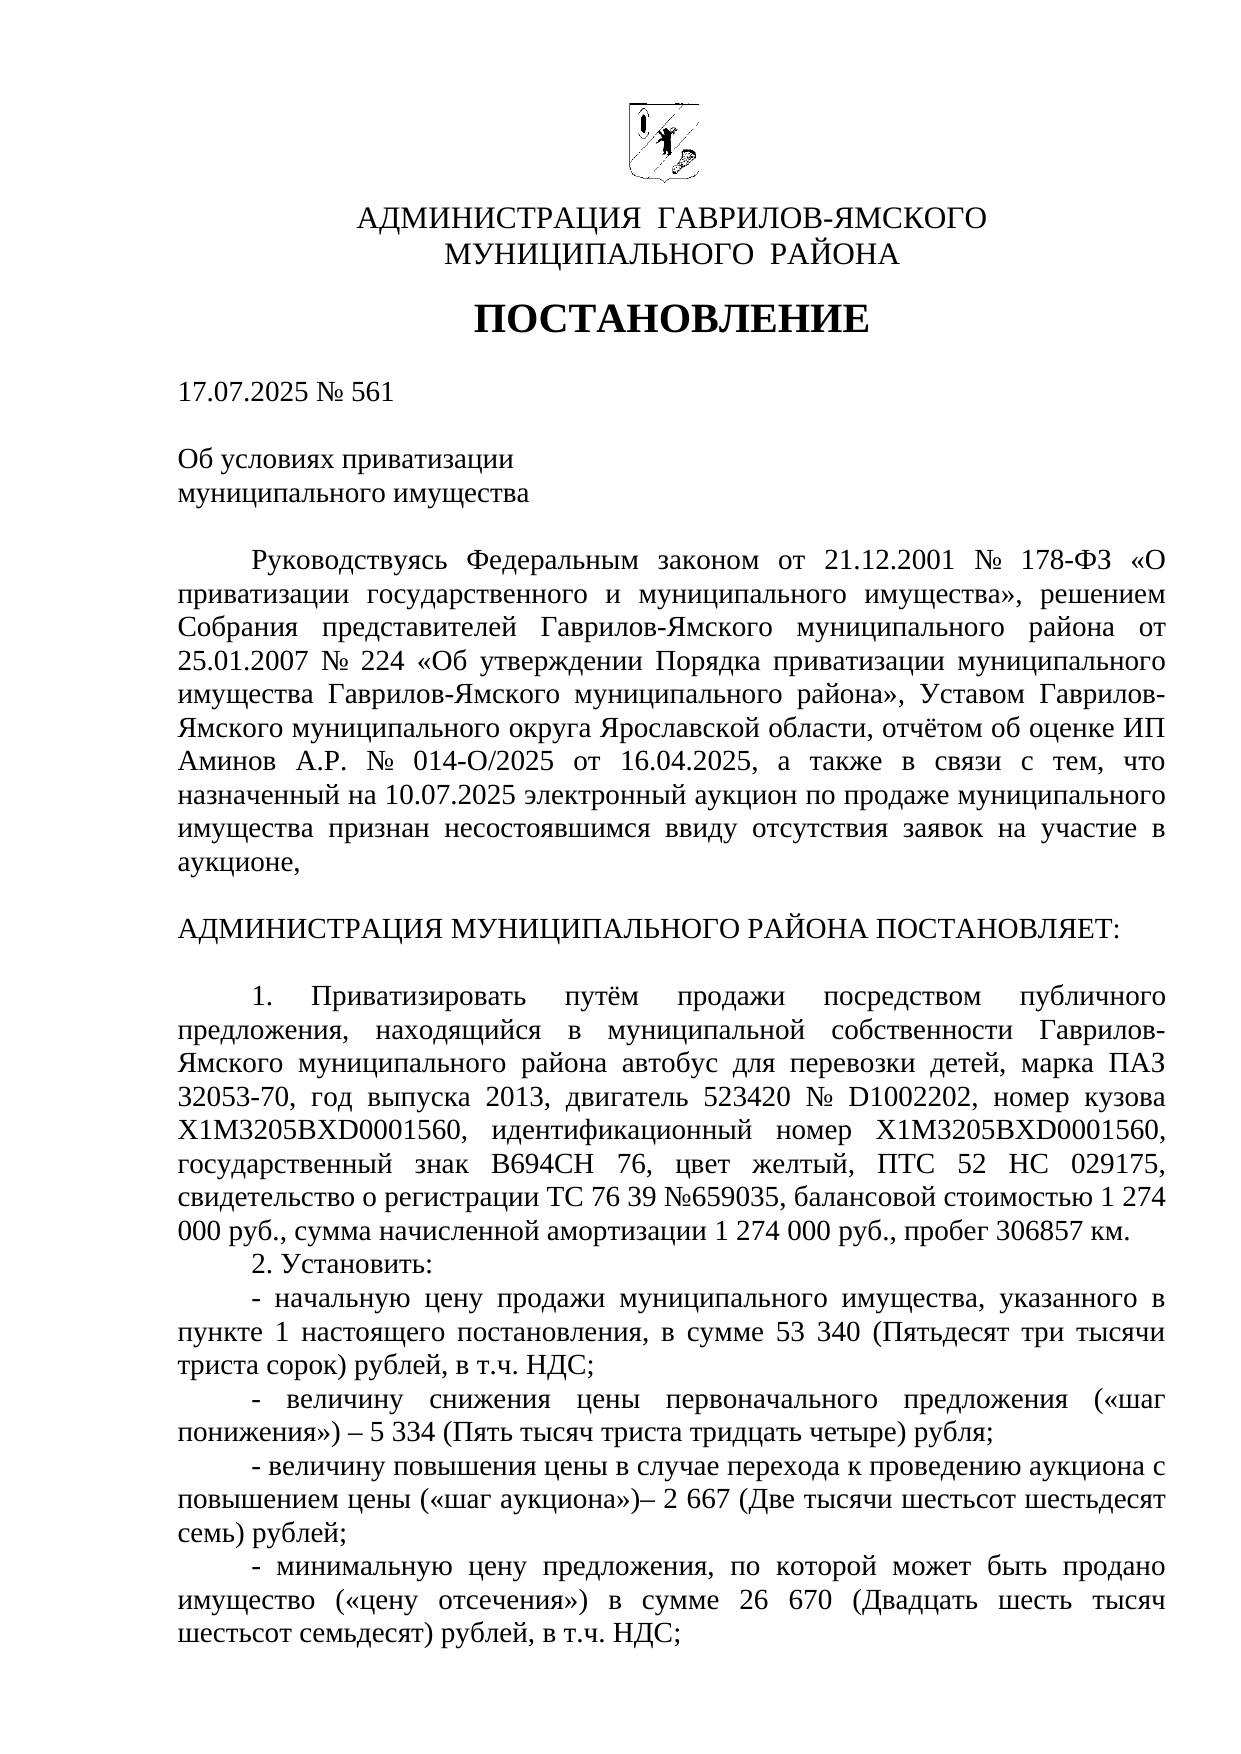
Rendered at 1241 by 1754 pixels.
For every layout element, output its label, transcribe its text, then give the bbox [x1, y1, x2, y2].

text АДМИНИСТРАЦИЯ ГАВРИЛОВ-ЯМСКОГО [177, 200, 1167, 236]
text АДМИНИСТРАЦИЯ МУНИЦИПАЛЬНОГО РАЙОНА ПОСТАНОВЛЯЕТ: [177, 911, 1167, 945]
text муниципального имущества [177, 475, 1167, 509]
text 17.07.2025 № 561 [177, 374, 1167, 408]
text Руководствуясь Федеральным законом от 21.12.2001 № 178-ФЗ «О приватизации государственного и муниципального имущества», решением Собрания представителей Гаврилов-Ямского муниципального района от 25.01.2007 № 224 «Об утверждении Порядка приватизации муниципального имущества Гаврилов-Ямского муниципального района», Уставом Гаврилов-Ямского муниципального округа Ярославской области, отчётом об оценке ИП Аминов А.Р. № 014-О/2025 от 16.04.2025, а также в связи с тем, что назначенный на 10.07.2025 электронный аукцион по продаже муниципального имущества признан несостоявшимся ввиду отсутствия заявок на участие в аукционе, [177, 542, 1167, 878]
picture [629, 103, 699, 183]
text - величину снижения цены первоначального предложения («шаг понижения») – 5 334 (Пять тысяч триста тридцать четыре) рубля; [177, 1381, 1167, 1448]
text 2. Установить: [177, 1247, 1167, 1280]
text 1. Приватизировать путём продажи посредством публичного предложения, находящийся в муниципальной собственности Гаврилов-Ямского муниципального района автобус для перевозки детей, марка ПАЗ 32053-70, год выпуска 2013, двигатель 523420 № D1002202, номер кузова Х1М3205BХD0001560, идентификационный номер Х1М3205BХD0001560, государственный знак В694СН 76, цвет желтый, ПТС 52 НС 029175, свидетельство о регистрации ТС 76 39 №659035, балансовой стоимостью 1 274 000 руб., сумма начисленной амортизации 1 274 000 руб., пробег 306857 км. [177, 978, 1167, 1247]
text ПОСТАНОВЛЕНИЕ [177, 293, 1167, 341]
text Об условиях приватизации [177, 442, 1167, 475]
text - минимальную цену предложения, по которой может быть продано имущество («цену отсечения») в сумме 26 670 (Двадцать шесть тысяч шестьсот семьдесят) рублей, в т.ч. НДС; [177, 1548, 1167, 1649]
text МУНИЦИПАЛЬНОГО РАЙОНА [177, 236, 1167, 272]
text - начальную цену продажи муниципального имущества, указанного в пункте 1 настоящего постановления, в сумме 53 340 (Пятьдесят три тысячи триста сорок) рублей, в т.ч. НДС; [177, 1280, 1167, 1381]
text - величину повышения цены в случае перехода к проведению аукциона с повышением цены («шаг аукциона»)– 2 667 (Две тысячи шестьсот шестьдесят семь) рублей; [177, 1448, 1167, 1548]
